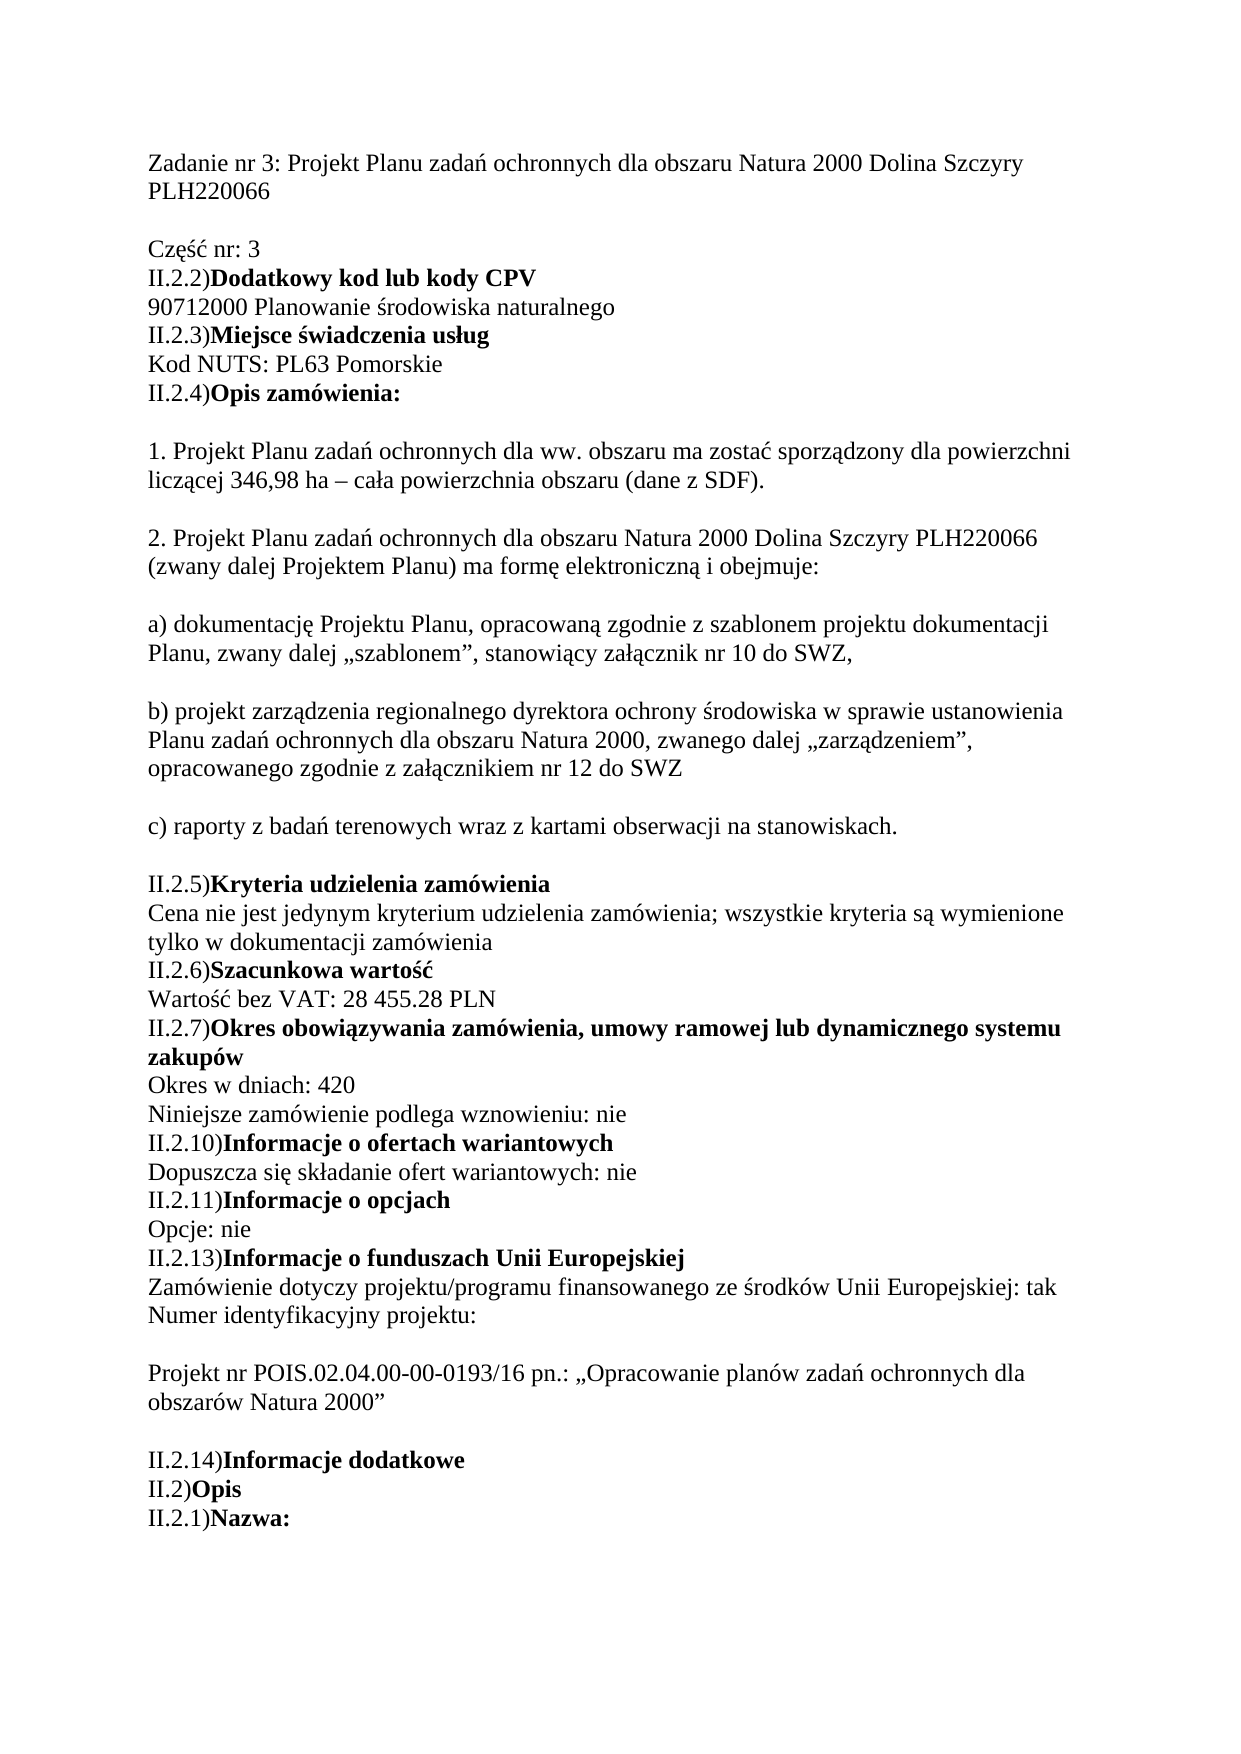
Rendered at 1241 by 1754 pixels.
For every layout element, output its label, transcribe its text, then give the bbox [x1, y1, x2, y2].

text 1. Projekt Planu zadań ochronnych dla ww. obszaru ma zostać sporządzony dla powierzchni liczącej 346,98 ha – cała powierzchnia obszaru (dane z SDF). [148, 436, 1093, 493]
text Zadanie nr 3: Projekt Planu zadań ochronnych dla obszaru Natura 2000 Dolina Szczyry PLH220066 [148, 148, 1093, 205]
text Część nr: 3 [148, 234, 1093, 263]
text II.2.14)Informacje dodatkowe [148, 1445, 1093, 1474]
text II.2.3)Miejsce świadczenia usług [148, 321, 1093, 349]
text Kod NUTS: PL63 Pomorskie [148, 349, 1093, 378]
text Numer identyfikacyjny projektu: [148, 1301, 1093, 1329]
text II.2.4)Opis zamówienia: [148, 378, 1093, 407]
text II.2.5)Kryteria udzielenia zamówienia [148, 869, 1093, 898]
text Dopuszcza się składanie ofert wariantowych: nie [148, 1157, 1093, 1186]
text Wartość bez VAT: 28 455.28 PLN [148, 984, 1093, 1013]
text Cena nie jest jedynym kryterium udzielenia zamówienia; wszystkie kryteria są wymienione tylko w dokumentacji zamówienia [148, 898, 1093, 956]
text 2. Projekt Planu zadań ochronnych dla obszaru Natura 2000 Dolina Szczyry PLH220066 (zwany dalej Projektem Planu) ma formę elektroniczną i obejmuje: [148, 523, 1093, 580]
text b) projekt zarządzenia regionalnego dyrektora ochrony środowiska w sprawie ustanowienia Planu zadań ochronnych dla obszaru Natura 2000, zwanego dalej „zarządzeniem”, opracowanego zgodnie z załącznikiem nr 12 do SWZ [148, 696, 1093, 782]
text II.2.6)Szacunkowa wartość [148, 956, 1093, 984]
text II.2.10)Informacje o ofertach wariantowych [148, 1128, 1093, 1157]
text Okres w dniach: 420 [148, 1071, 1093, 1099]
text II.2.11)Informacje o opcjach [148, 1186, 1093, 1214]
text Zamówienie dotyczy projektu/programu finansowanego ze środków Unii Europejskiej: tak [148, 1272, 1093, 1301]
text II.2.7)Okres obowiązywania zamówienia, umowy ramowej lub dynamicznego systemu zakupów [148, 1013, 1093, 1071]
text II.2.1)Nazwa: [148, 1503, 1093, 1531]
text Opcje: nie [148, 1214, 1093, 1243]
text II.2.2)Dodatkowy kod lub kody CPV [148, 263, 1093, 292]
text Niniejsze zamówienie podlega wznowieniu: nie [148, 1099, 1093, 1128]
text 90712000 Planowanie środowiska naturalnego [148, 292, 1093, 321]
text II.2.13)Informacje o funduszach Unii Europejskiej [148, 1243, 1093, 1272]
text a) dokumentację Projektu Planu, opracowaną zgodnie z szablonem projektu dokumentacji Planu, zwany dalej „szablonem”, stanowiący załącznik nr 10 do SWZ, [148, 609, 1093, 667]
text Projekt nr POIS.02.04.00-00-0193/16 pn.: „Opracowanie planów zadań ochronnych dla obszarów Natura 2000” [148, 1358, 1093, 1416]
text c) raporty z badań terenowych wraz z kartami obserwacji na stanowiskach. [148, 811, 1093, 840]
text II.2)Opis [148, 1474, 1093, 1503]
